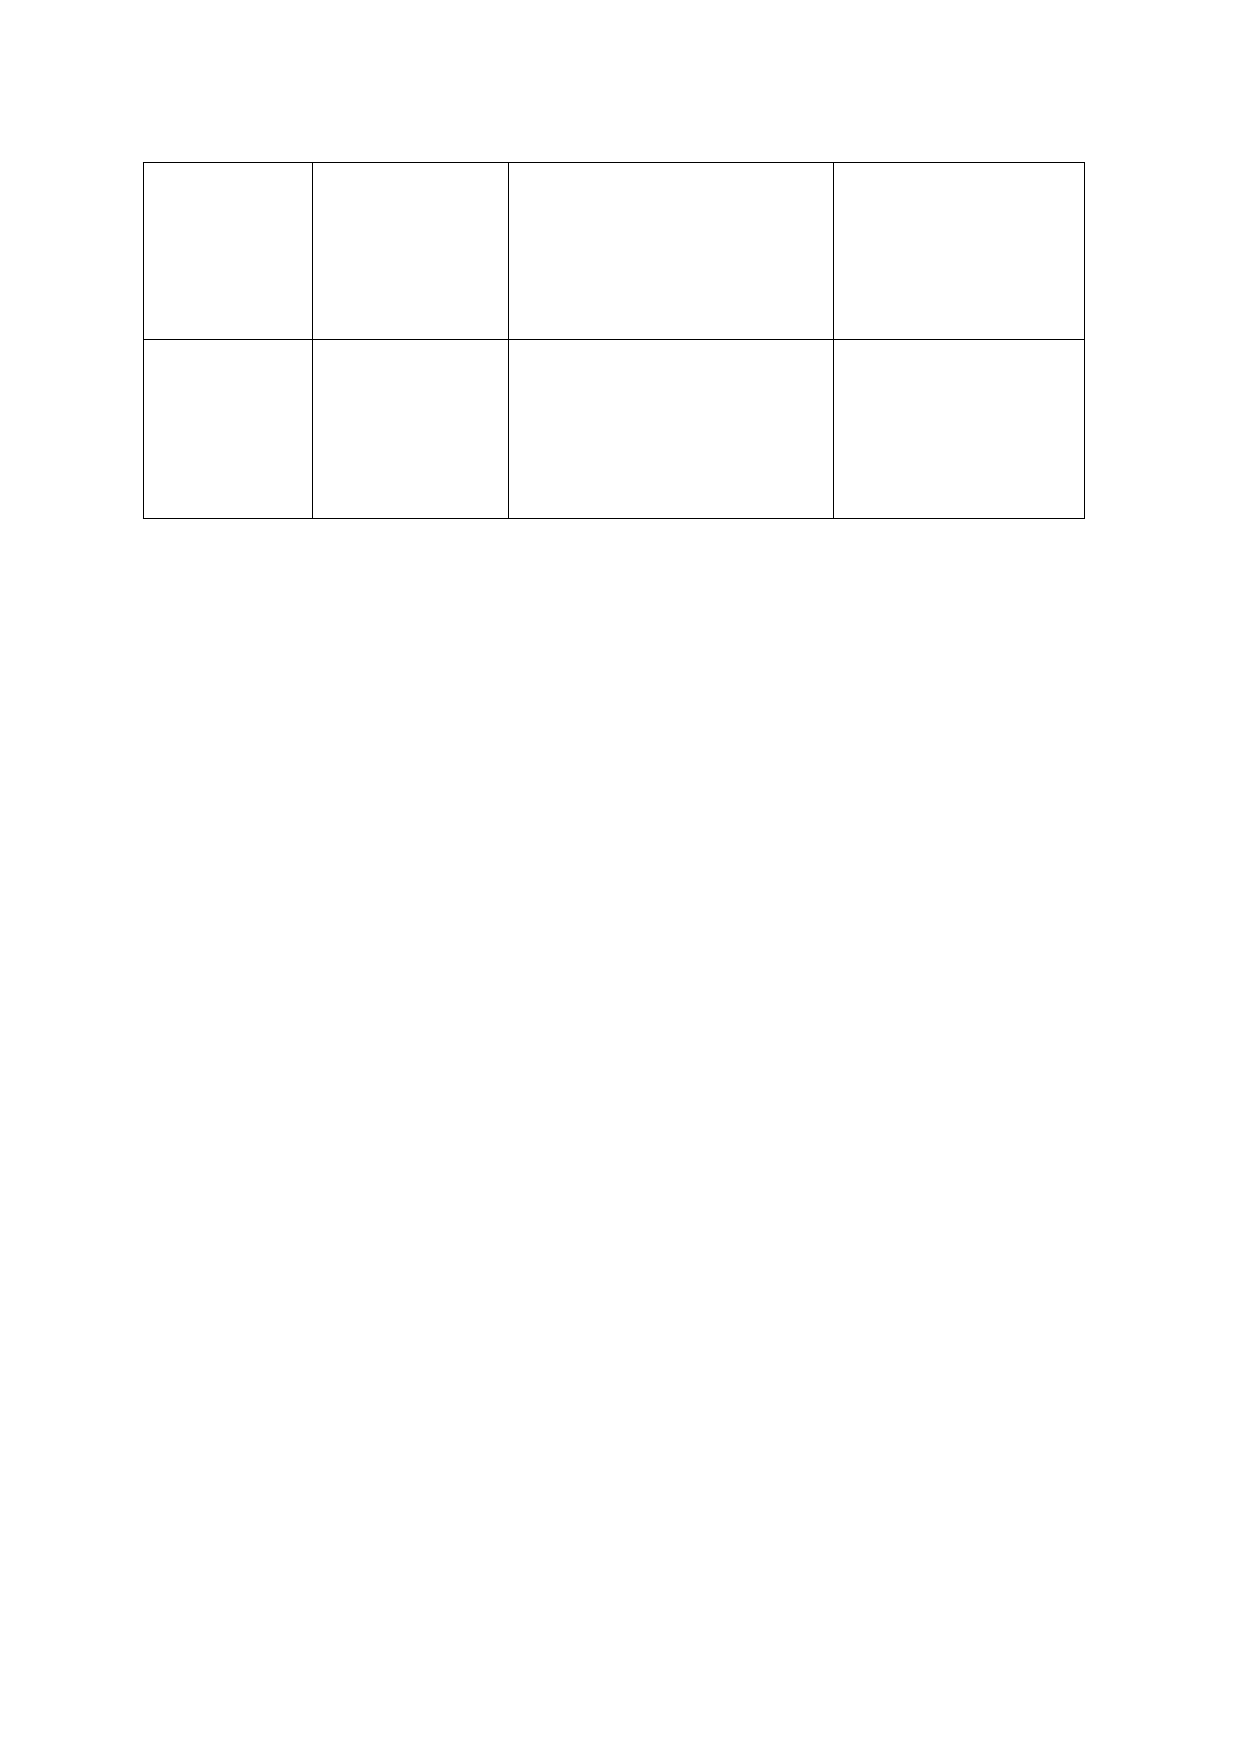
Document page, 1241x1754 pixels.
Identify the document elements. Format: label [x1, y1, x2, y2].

table_cell [834, 340, 1084, 518]
table_cell [144, 163, 312, 339]
table_cell [509, 163, 833, 339]
table_cell [144, 340, 312, 518]
table_cell [834, 163, 1084, 339]
table_cell [313, 163, 508, 339]
table_cell [509, 340, 833, 518]
table_cell [313, 340, 508, 518]
